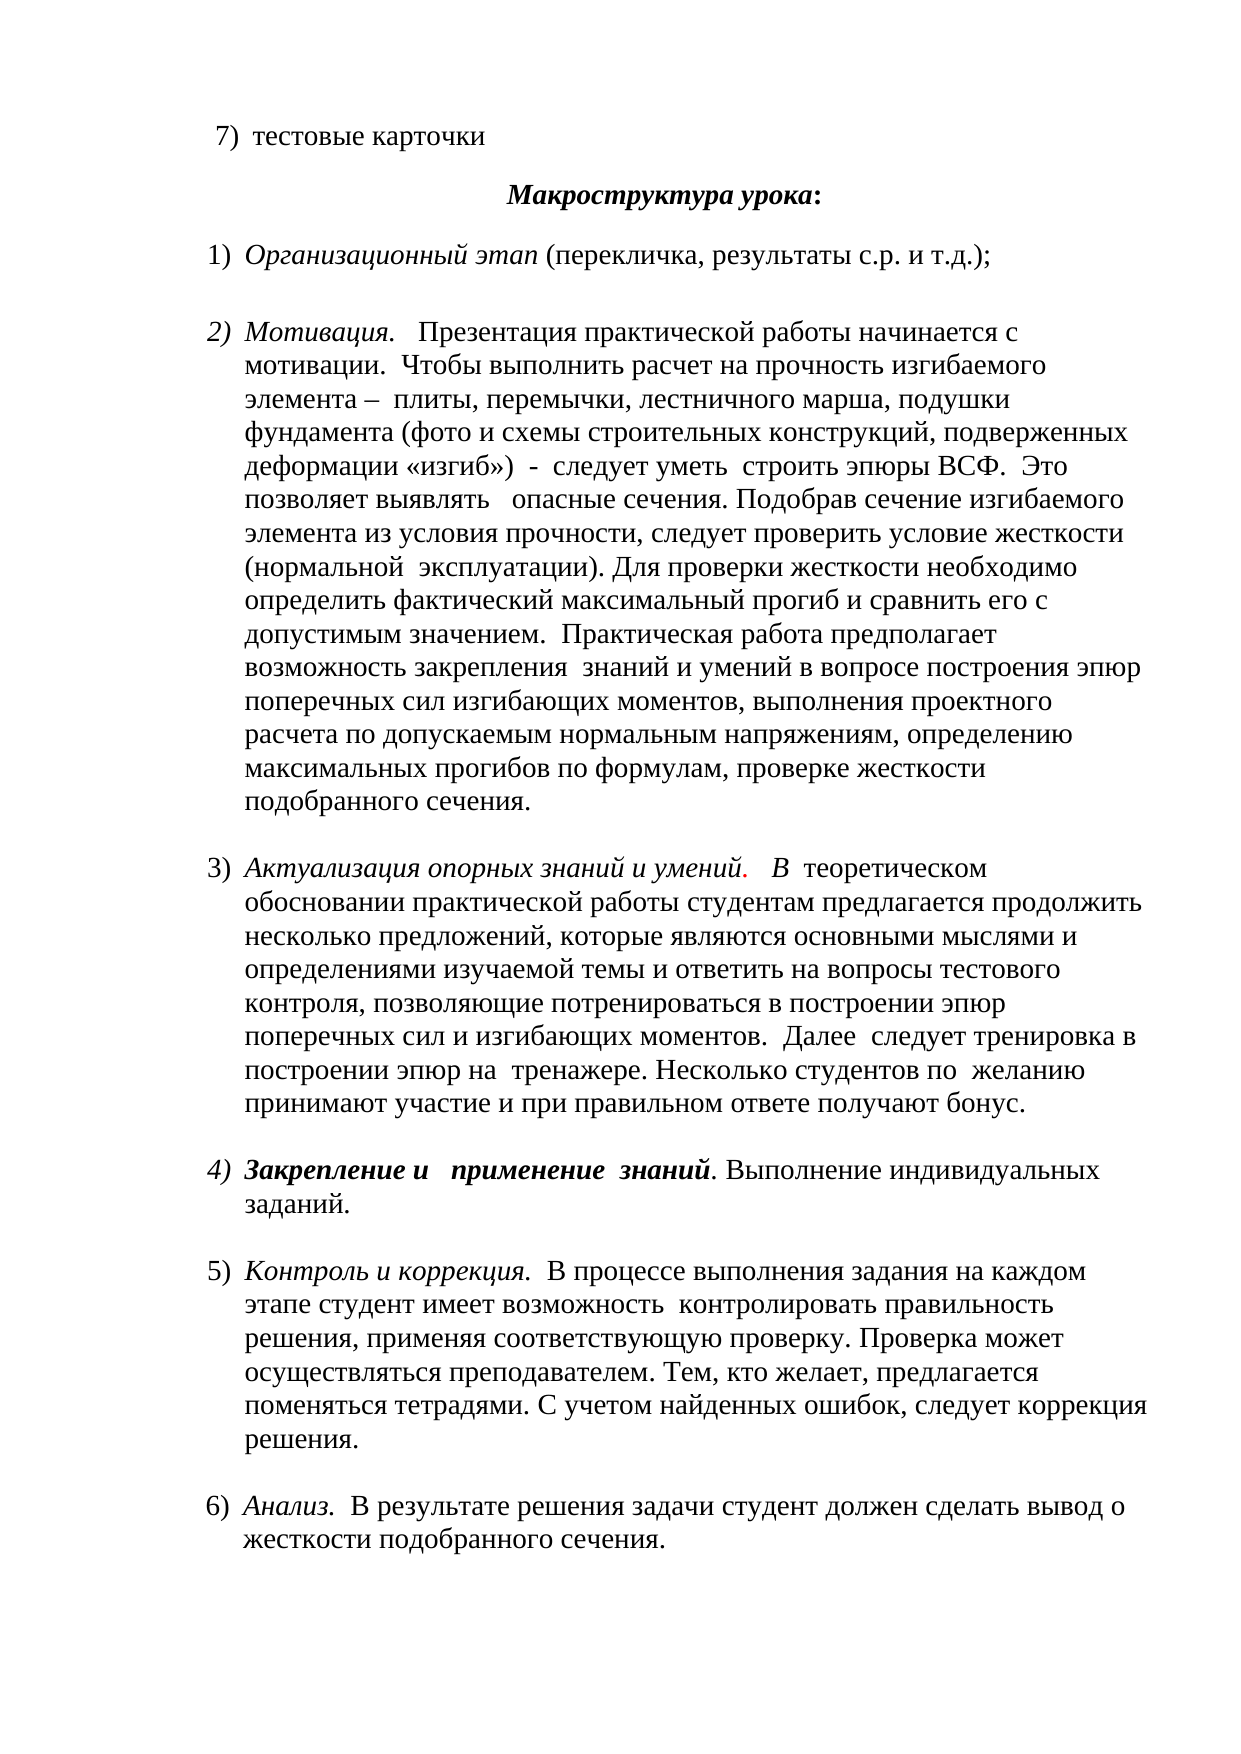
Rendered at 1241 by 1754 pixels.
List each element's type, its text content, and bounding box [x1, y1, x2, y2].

list тестовые карточки [215, 118, 1152, 152]
list Закрепление и применение знаний. Выполнение индивидуальных заданий. [207, 1152, 1152, 1219]
list Анализ. В результате решения задачи студент должен сделать вывод о жесткости подобранного сечения. [205, 1488, 1152, 1555]
list Актуализация опорных знаний и умений. В теоретическом обосновании практической работы студентам предлагается продолжить несколько предложений, которые являются основными мыслями и определениями изучаемой темы и ответить на вопросы тестового контроля, позволяющие потренироваться в построении эпюр поперечных сил и изгибающих моментов. Далее следует тренировка в построении эпюр на тренажере. Несколько студентов по желанию принимают участие и при правильном ответе получают бонус. [207, 851, 1152, 1119]
list Контроль и коррекция. В процессе выполнения задания на каждом этапе студент имеет возможность контролировать правильность решения, применяя соответствующую проверку. Проверка может осуществляться преподавателем. Тем, кто желает, предлагается поменяться тетрадями. С учетом найденных ошибок, следует коррекция решения. [207, 1253, 1152, 1454]
list Мотивация. Презентация практической работы начинается с мотивации. Чтобы выполнить расчет на прочность изгибаемого элемента – плиты, перемычки, лестничного марша, подушки фундамента (фото и схемы строительных конструкций, подверженных деформации «изгиб») - следует уметь строить эпюры ВСФ. Это позволяет выявлять опасные сечения. Подобрав сечение изгибаемого элемента из условия прочности, следует проверить условие жесткости (нормальной эксплуатации). Для проверки жесткости необходимо определить фактический максимальный прогиб и сравнить его с допустимым значением. Практическая работа предполагает возможность закрепления знаний и умений в вопросе построения эпюр поперечных сил изгибающих моментов, выполнения проектного расчета по допускаемым нормальным напряжениям, определению максимальных прогибов по формулам, проверке жесткости подобранного сечения. [207, 314, 1152, 817]
text Макроструктура урока: [177, 177, 1152, 211]
list Организационный этап (перекличка, результаты с.р. и т.д.); [207, 237, 1152, 270]
